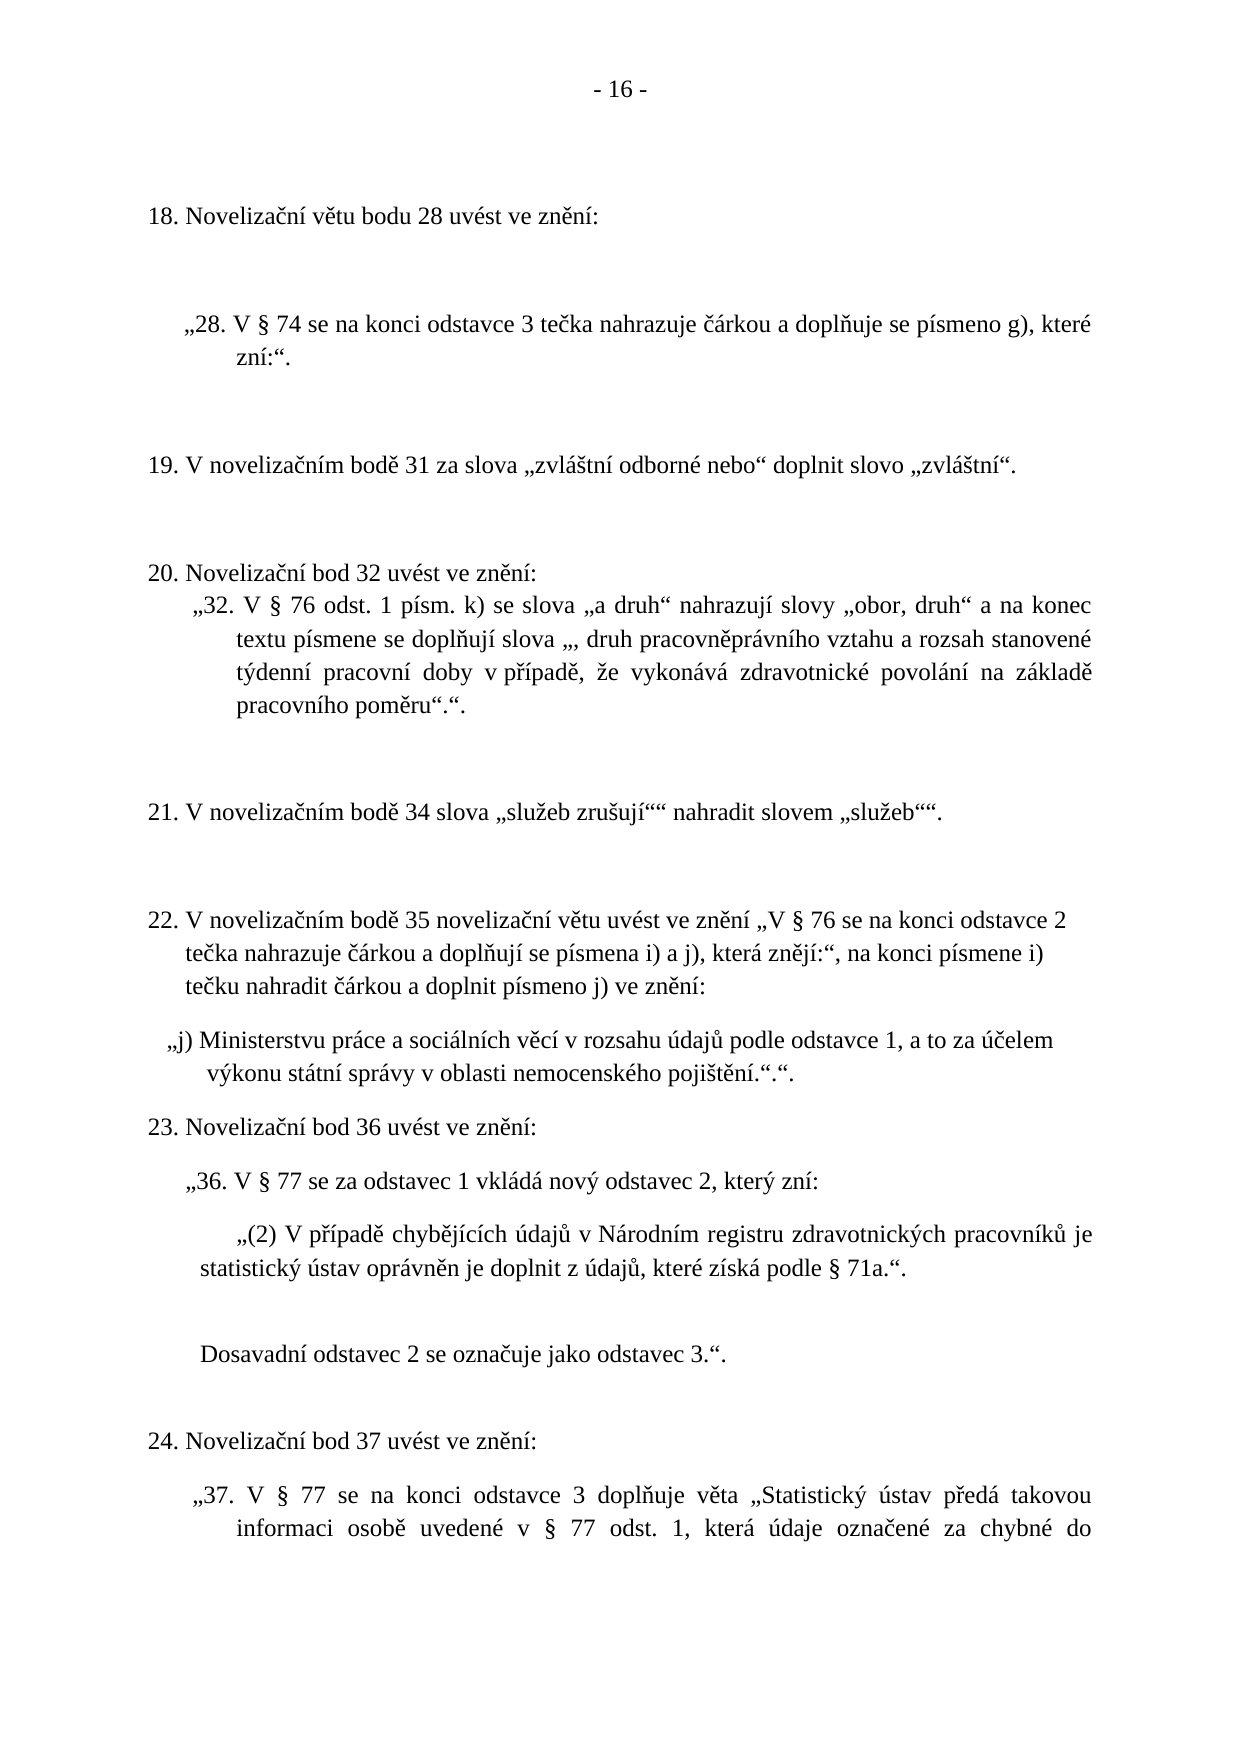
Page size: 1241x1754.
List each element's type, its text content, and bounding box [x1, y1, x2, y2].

list Novelizační bod 36 uvést ve znění: [148, 1112, 1093, 1141]
list Novelizační bod 37 uvést ve znění: [148, 1426, 1093, 1455]
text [192, 1480, 1093, 1542]
list V novelizačním bodě 34 slova „služeb zrušují““ nahradit slovem „služeb““. [148, 797, 1093, 826]
list „32. V § 76 odst. 1 písm. k) se slova „a druh“ nahrazují slovy „obor, druh“ a na konec textu písmene se doplňují slova „, druh pracovněprávního vztahu a rozsah stanovené týdenní pracovní doby v případě, že vykonává zdravotnické povolání na základě pracovního poměru“.“. [192, 591, 1093, 718]
list Novelizační větu bodu 28 uvést ve znění: [148, 201, 1093, 230]
text „36. V § 77 se za odstavec 1 vkládá nový odstavec 2, který zní: [185, 1166, 1093, 1194]
list Novelizační bod 32 uvést ve znění: [148, 558, 1093, 586]
text „j) Ministerstvu práce a sociálních věcí v rozsahu údajů podle odstavce 1, a to za účelem výkonu státní správy v oblasti nemocenského pojištění.“.“. [148, 1025, 1093, 1087]
list V novelizačním bodě 35 novelizační větu uvést ve znění „V § 76 se na konci odstavce 2 tečka nahrazuje čárkou a doplňují se písmena i) a j), která znějí:“, na konci písmene i) tečku nahradit čárkou a doplnit písmeno j) ve znění: [148, 905, 1093, 1000]
text „28. V § 74 se na konci odstavce 3 tečka nahrazuje čárkou a doplňuje se písmeno g), které zní:“. [177, 309, 1093, 371]
text „(2) V případě chybějících údajů v Národním registru zdravotnických pracovníků je statistický ústav oprávněn je doplnit z údajů, které získá podle § 71a.“. [200, 1219, 1093, 1281]
text Dosavadní odstavec 2 se označuje jako odstavec 3.“. [200, 1339, 1093, 1368]
list V novelizačním bodě 31 za slova „zvláštní odborné nebo“ doplnit slovo „zvláštní“. [148, 450, 1093, 479]
